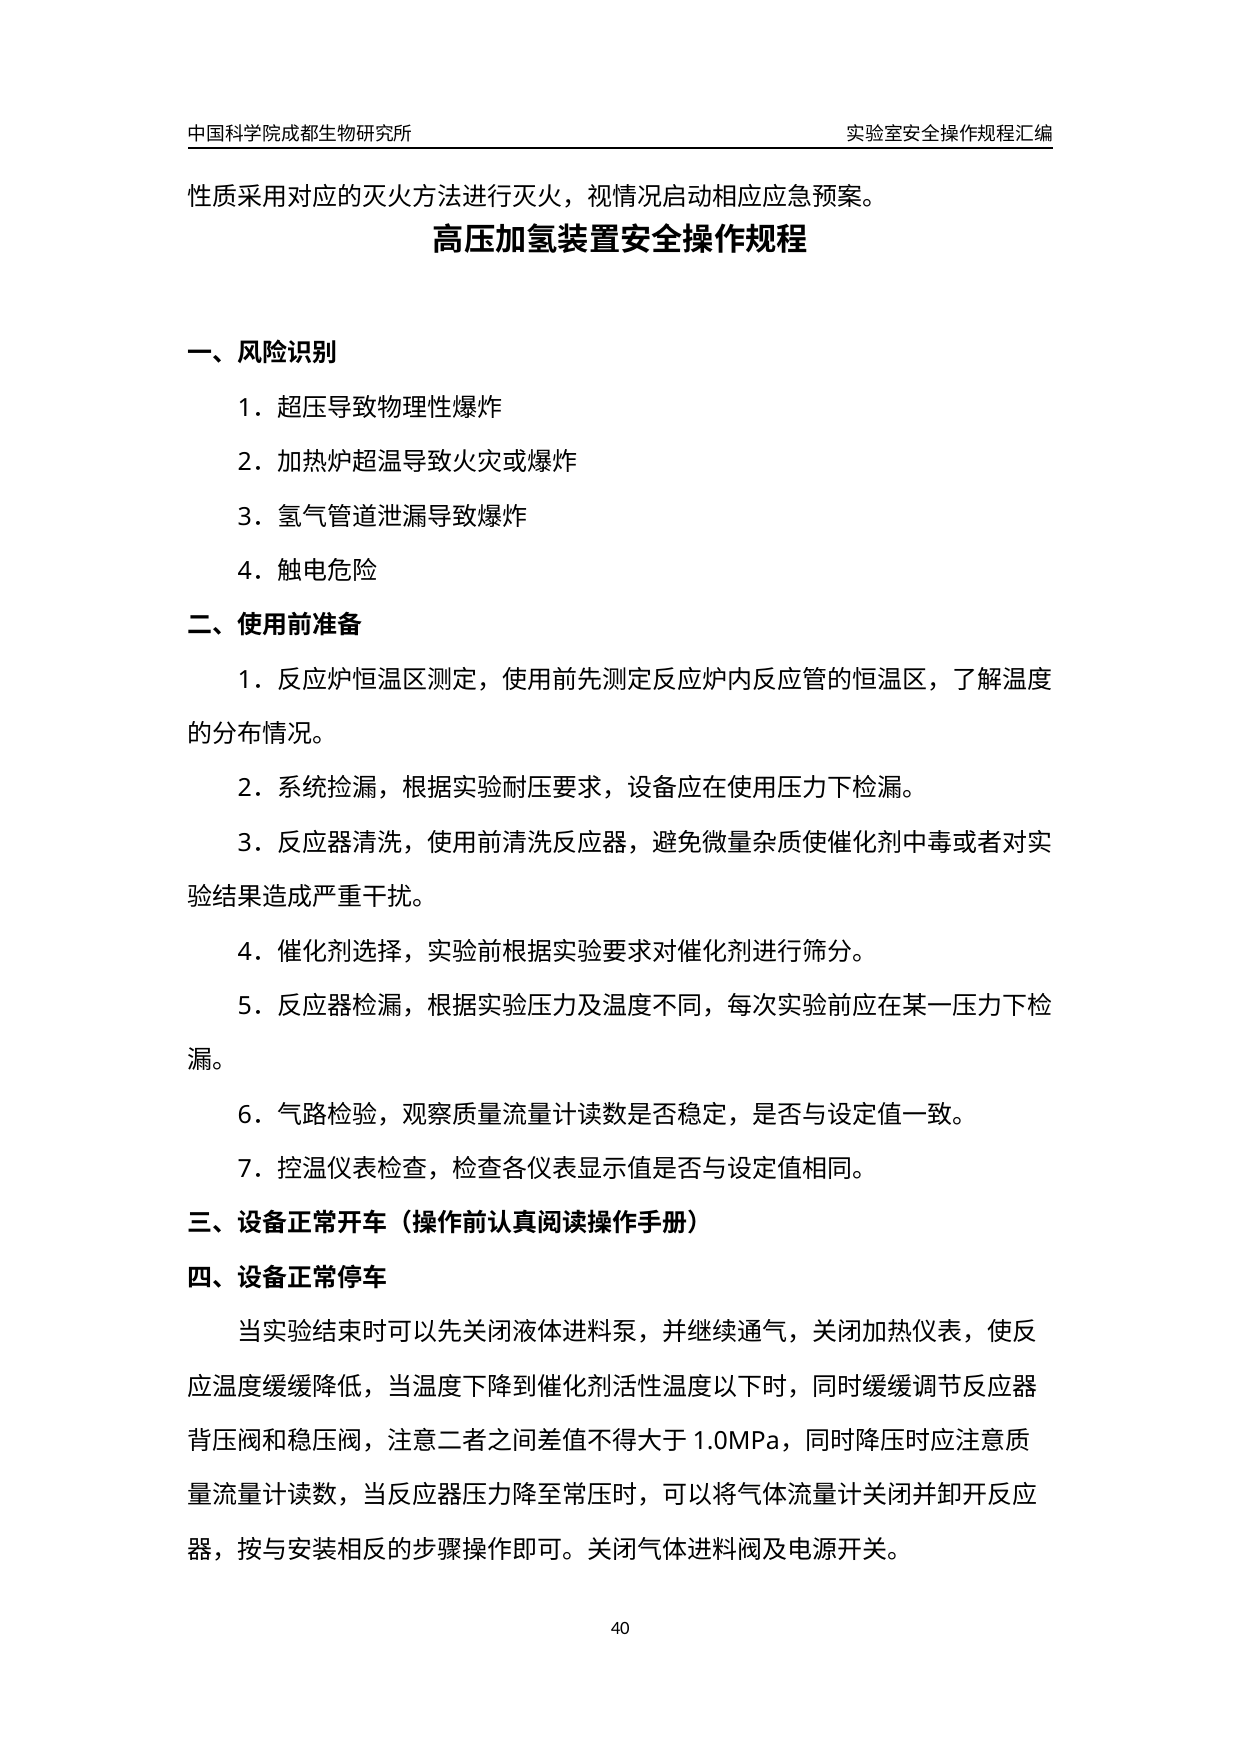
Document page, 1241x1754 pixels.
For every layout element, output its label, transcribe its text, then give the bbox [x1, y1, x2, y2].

text 一、风险识别 [187, 333, 1053, 369]
text 三、设备正常开车（操作前认真阅读操作手册） [187, 1203, 1053, 1239]
text 四、设备正常停车 [187, 1257, 1053, 1293]
list 3．反应器清洗，使用前清洗反应器，避免微量杂质使催化剂中毒或者对实验结果造成严重干扰。 [187, 822, 1053, 913]
list 2．系统捡漏，根据实验耐压要求，设备应在使用压力下检漏。 [187, 768, 1053, 804]
text 2．加热炉超温导致火灾或爆炸 [187, 442, 1053, 478]
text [187, 168, 1053, 214]
list 5．反应器检漏，根据实验压力及温度不同，每次实验前应在某一压力下检漏。 [187, 985, 1053, 1076]
list 7．控温仪表检查，检查各仪表显示值是否与设定值相同。 [187, 1148, 1053, 1185]
text 二、使用前准备 [187, 605, 1053, 641]
subtitle 高压加氢装置安全操作规程 [187, 214, 1053, 259]
text 3．氢气管道泄漏导致爆炸 [187, 496, 1053, 532]
text 1．超压导致物理性爆炸 [187, 387, 1053, 423]
text 4．触电危险 [187, 550, 1053, 587]
list 4．催化剂选择，实验前根据实验要求对催化剂进行筛分。 [187, 931, 1053, 967]
text 当实验结束时可以先关闭液体进料泵，并继续通气，关闭加热仪表，使反应温度缓缓降低，当温度下降到催化剂活性温度以下时，同时缓缓调节反应器背压阀和稳压阀，注意二者之间差值不得大于1.0MPa，同时降压时应注意质量流量计读数，当反应器压力降至常压时，可以将气体流量计关闭并卸开反应器，按与安装相反的步骤操作即可。关闭气体进料阀及电源开关。 [187, 1312, 1053, 1565]
list 6．气路检验，观察质量流量计读数是否稳定，是否与设定值一致。 [187, 1094, 1053, 1130]
list 1．反应炉恒温区测定，使用前先测定反应炉内反应管的恒温区，了解温度的分布情况。 [187, 659, 1053, 750]
